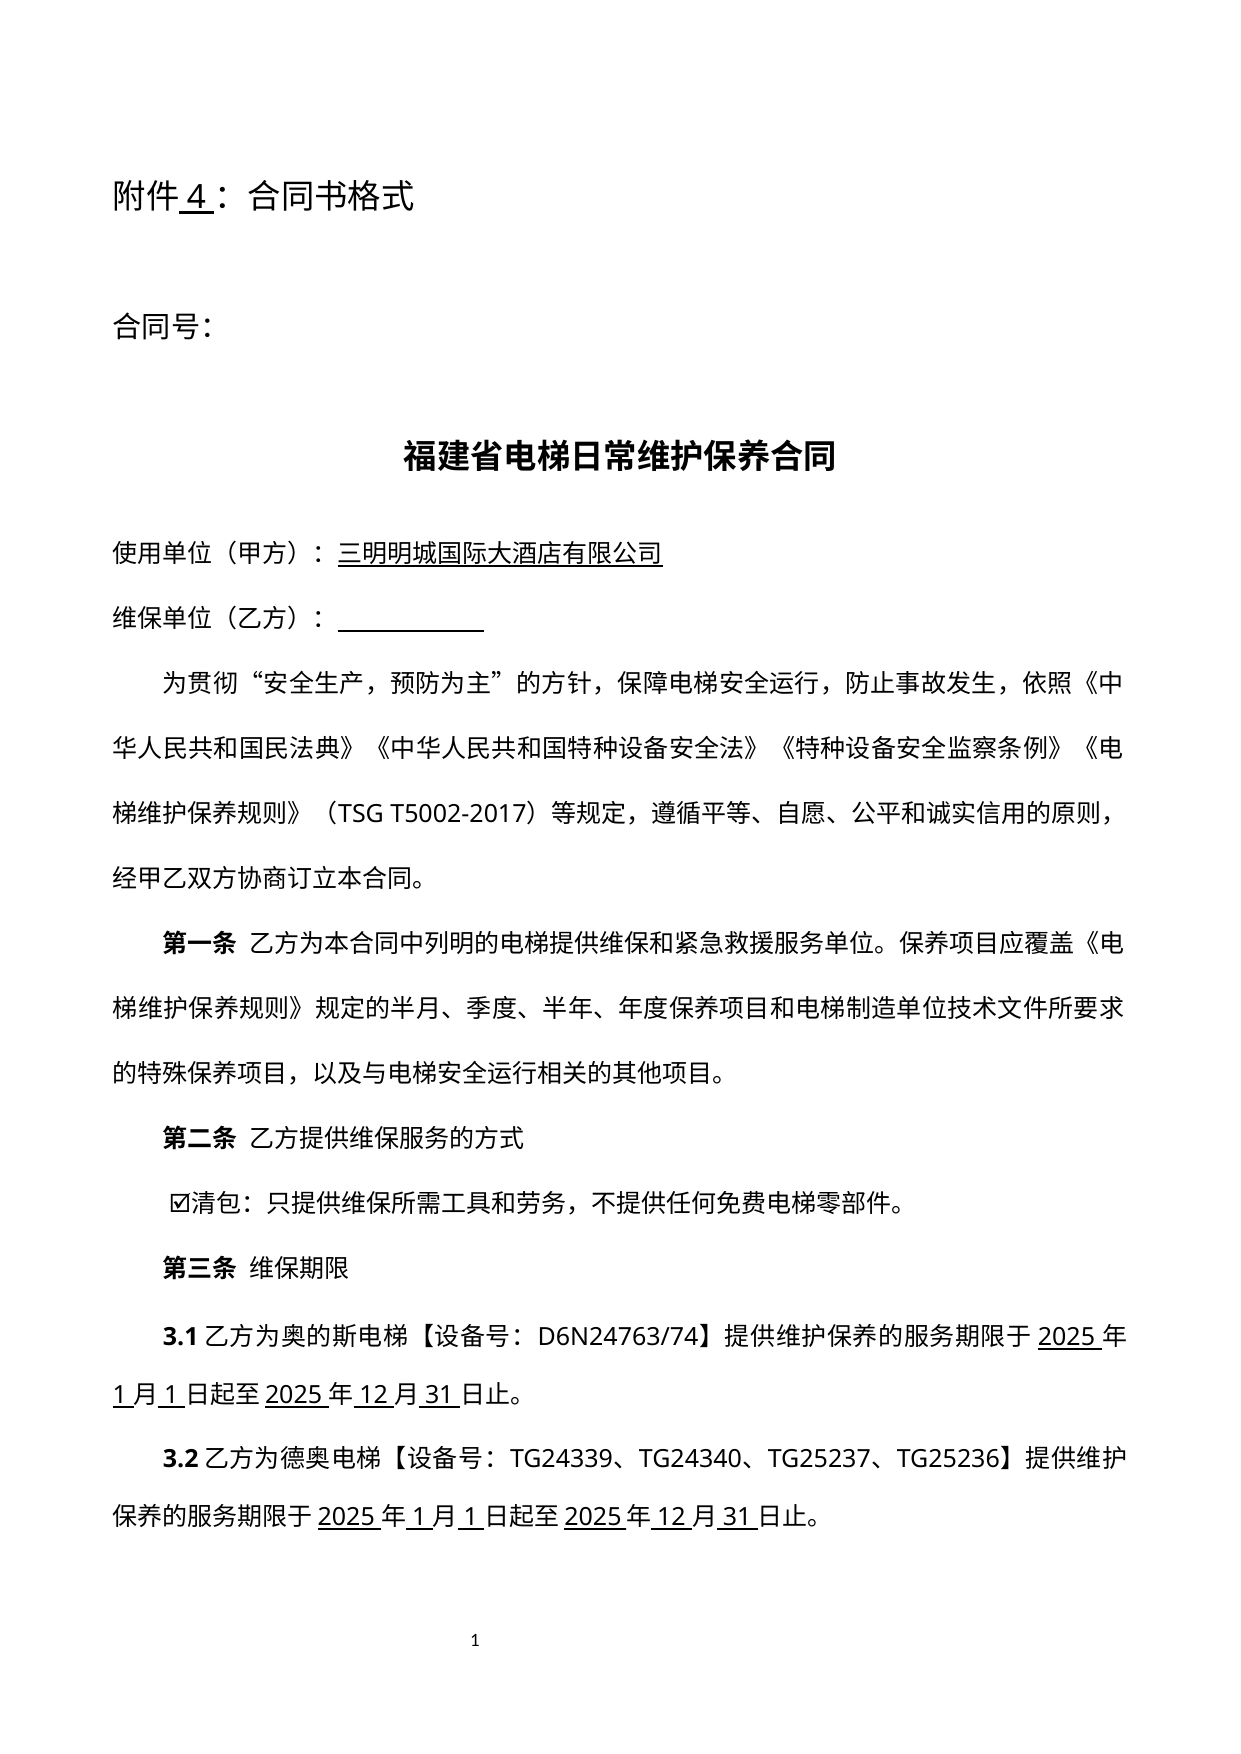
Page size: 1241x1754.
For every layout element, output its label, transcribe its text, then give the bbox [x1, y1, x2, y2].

text 维保单位（乙方）： [112, 584, 1128, 649]
text 附件 4 ：合同书格式 [112, 162, 1128, 227]
text 第三条 维保期限 [113, 1234, 1128, 1299]
list 合同号： [112, 292, 1128, 357]
list 使用单位（甲方）：三明明城国际大酒店有限公司 [112, 519, 1128, 584]
list 福建省电梯日常维护保养合同 [112, 422, 1128, 487]
text 第二条 乙方提供维保服务的方式 [113, 1104, 1128, 1169]
text 为贯彻“安全生产，预防为主”的方针，保障电梯安全运行，防止事故发生，依照《中华人民共和国民法典》《中华人民共和国特种设备安全法》《特种设备安全监察条例》《电梯维护保养规则》（TSG T5002-2017）等规定，遵循平等、自愿、公平和诚实信用的原则，经甲乙双方协商订立本合同。 [112, 649, 1128, 909]
text 清包：只提供维保所需工具和劳务，不提供任何免费电梯零部件。 [113, 1169, 1128, 1234]
text 3.2乙方为德奥电梯【设备号：TG24339、TG24340、TG25237、TG25236】提供维护保养的服务期限于2025 年 1 月 1 日起至2025年 12 月 31 日止。 [112, 1422, 1128, 1537]
text 3.1乙方为奥的斯电梯【设备号：D6N24763/74】提供维护保养的服务期限于2025 年 1 月 1 日起至2025 年 12 月 31 日止。 [112, 1299, 1128, 1415]
text 第一条 乙方为本合同中列明的电梯提供维保和紧急救援服务单位。保养项目应覆盖《电梯维护保养规则》规定的半月、季度、半年、年度保养项目和电梯制造单位技术文件所要求的特殊保养项目，以及与电梯安全运行相关的其他项目。 [113, 909, 1128, 1104]
